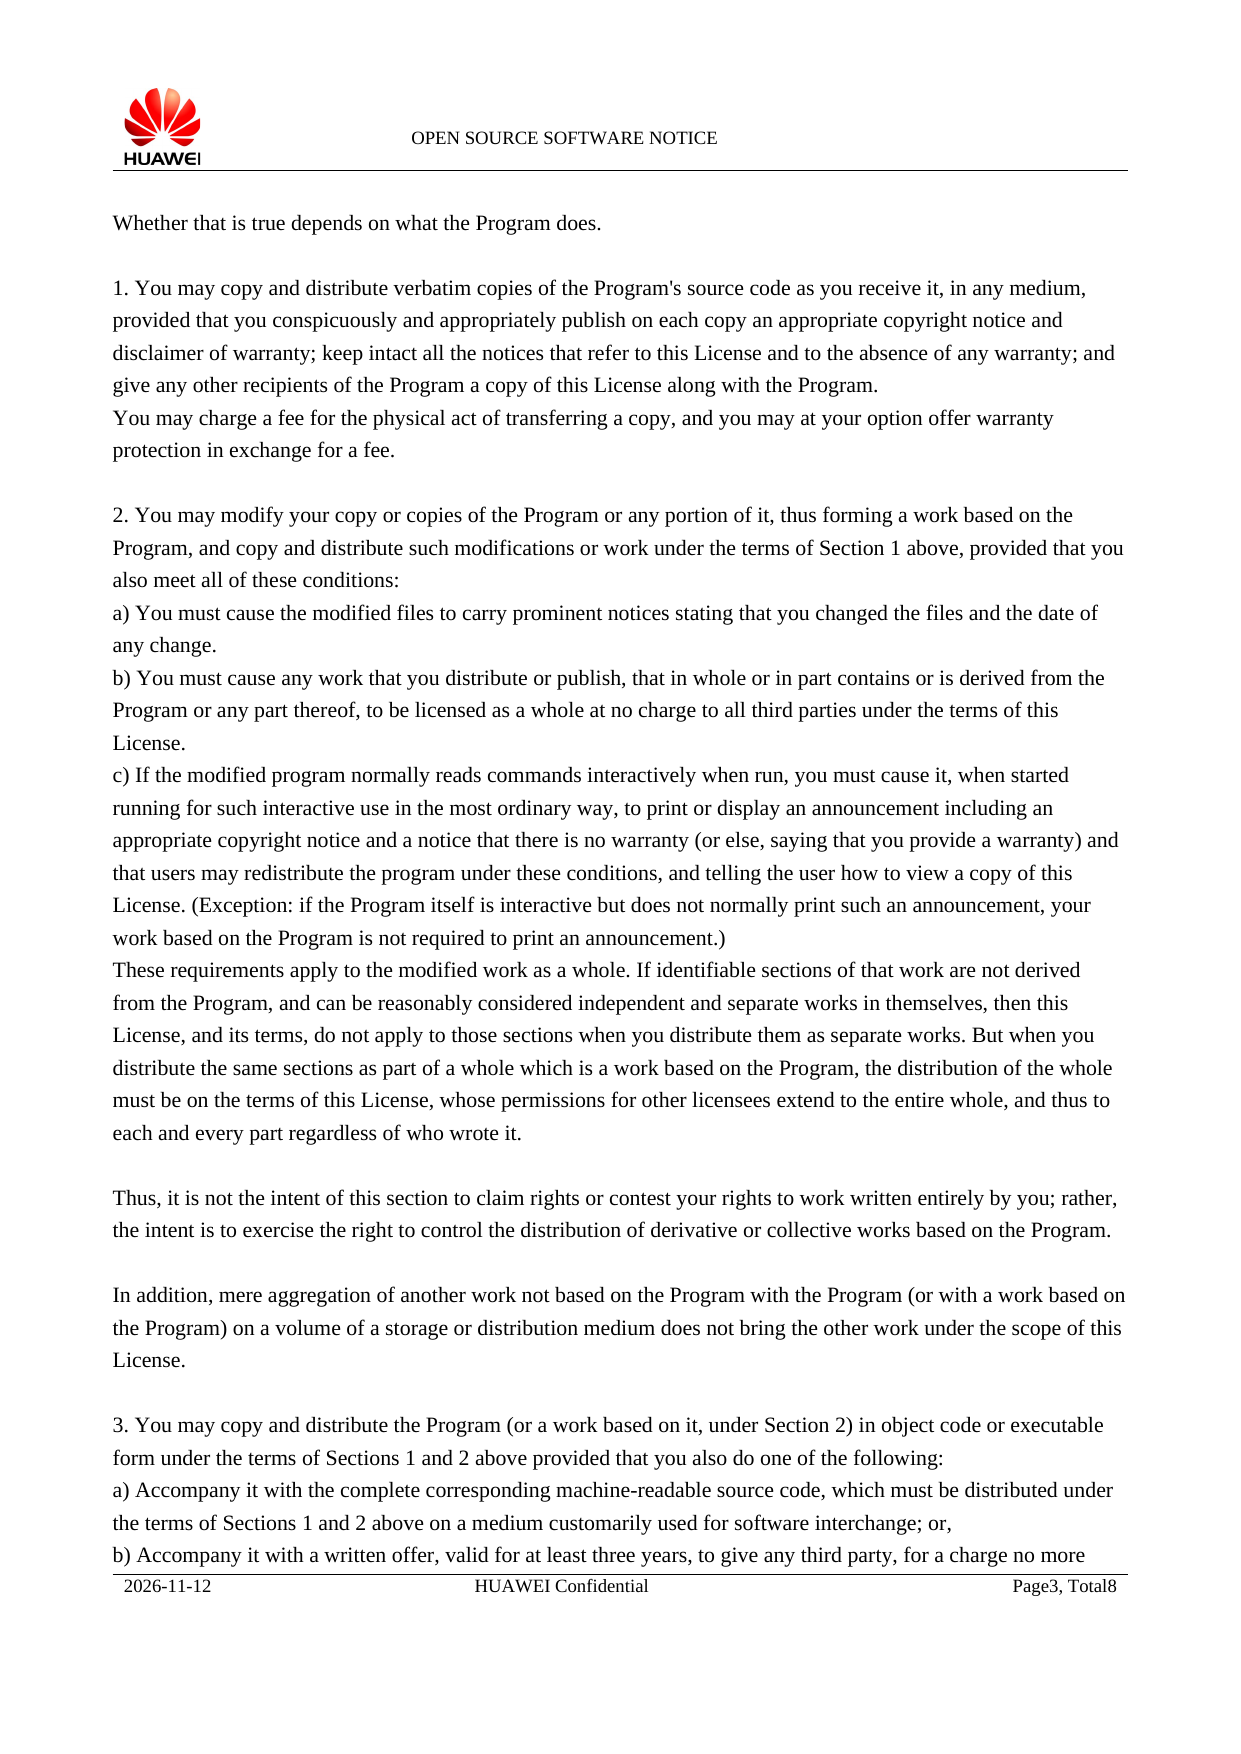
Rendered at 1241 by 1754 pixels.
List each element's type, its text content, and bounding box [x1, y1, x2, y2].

picture [124, 88, 201, 165]
